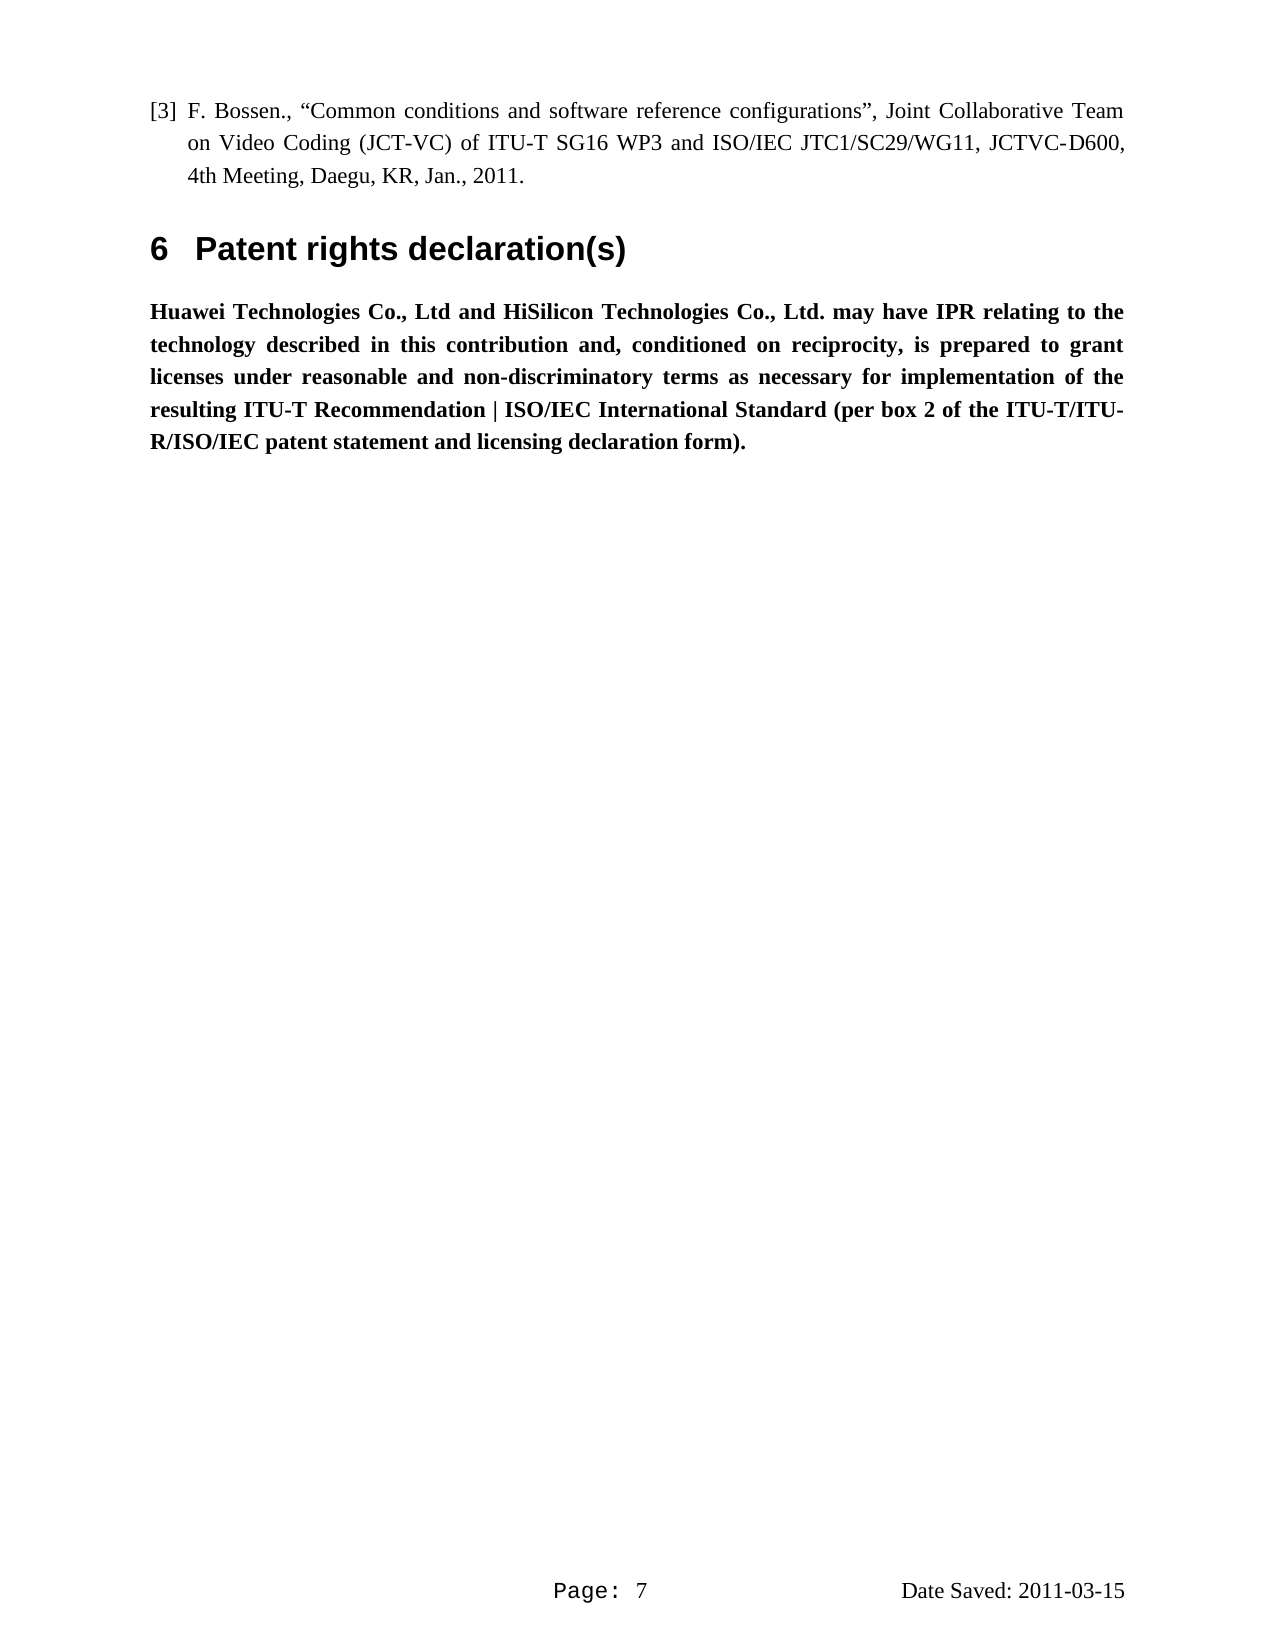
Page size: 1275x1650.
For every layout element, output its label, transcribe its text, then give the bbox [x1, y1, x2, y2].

list F. Bossen., “Common conditions and software reference configurations”, Joint Collaborative Team on Video Coding (JCT-VC) of ITU-T SG16 WP3 and ISO/IEC JTC1/SC29/WG11, JCTVC-D600, 4th Meeting, Daegu, KR, Jan., 2011. [150, 94, 1125, 191]
subtitle Patent rights declaration(s) [150, 216, 1125, 281]
text Huawei Technologies Co., Ltd and HiSilicon Technologies Co., Ltd. may have IPR relating to the technology described in this contribution and, conditioned on reciprocity, is prepared to grant licenses under reasonable and non-discriminatory terms as necessary for implementation of the resulting ITU-T Recommendation | ISO/IEC International Standard (per box 2 of the ITU-T/ITU-R/ISO/IEC patent statement and licensing declaration form). [150, 295, 1125, 458]
